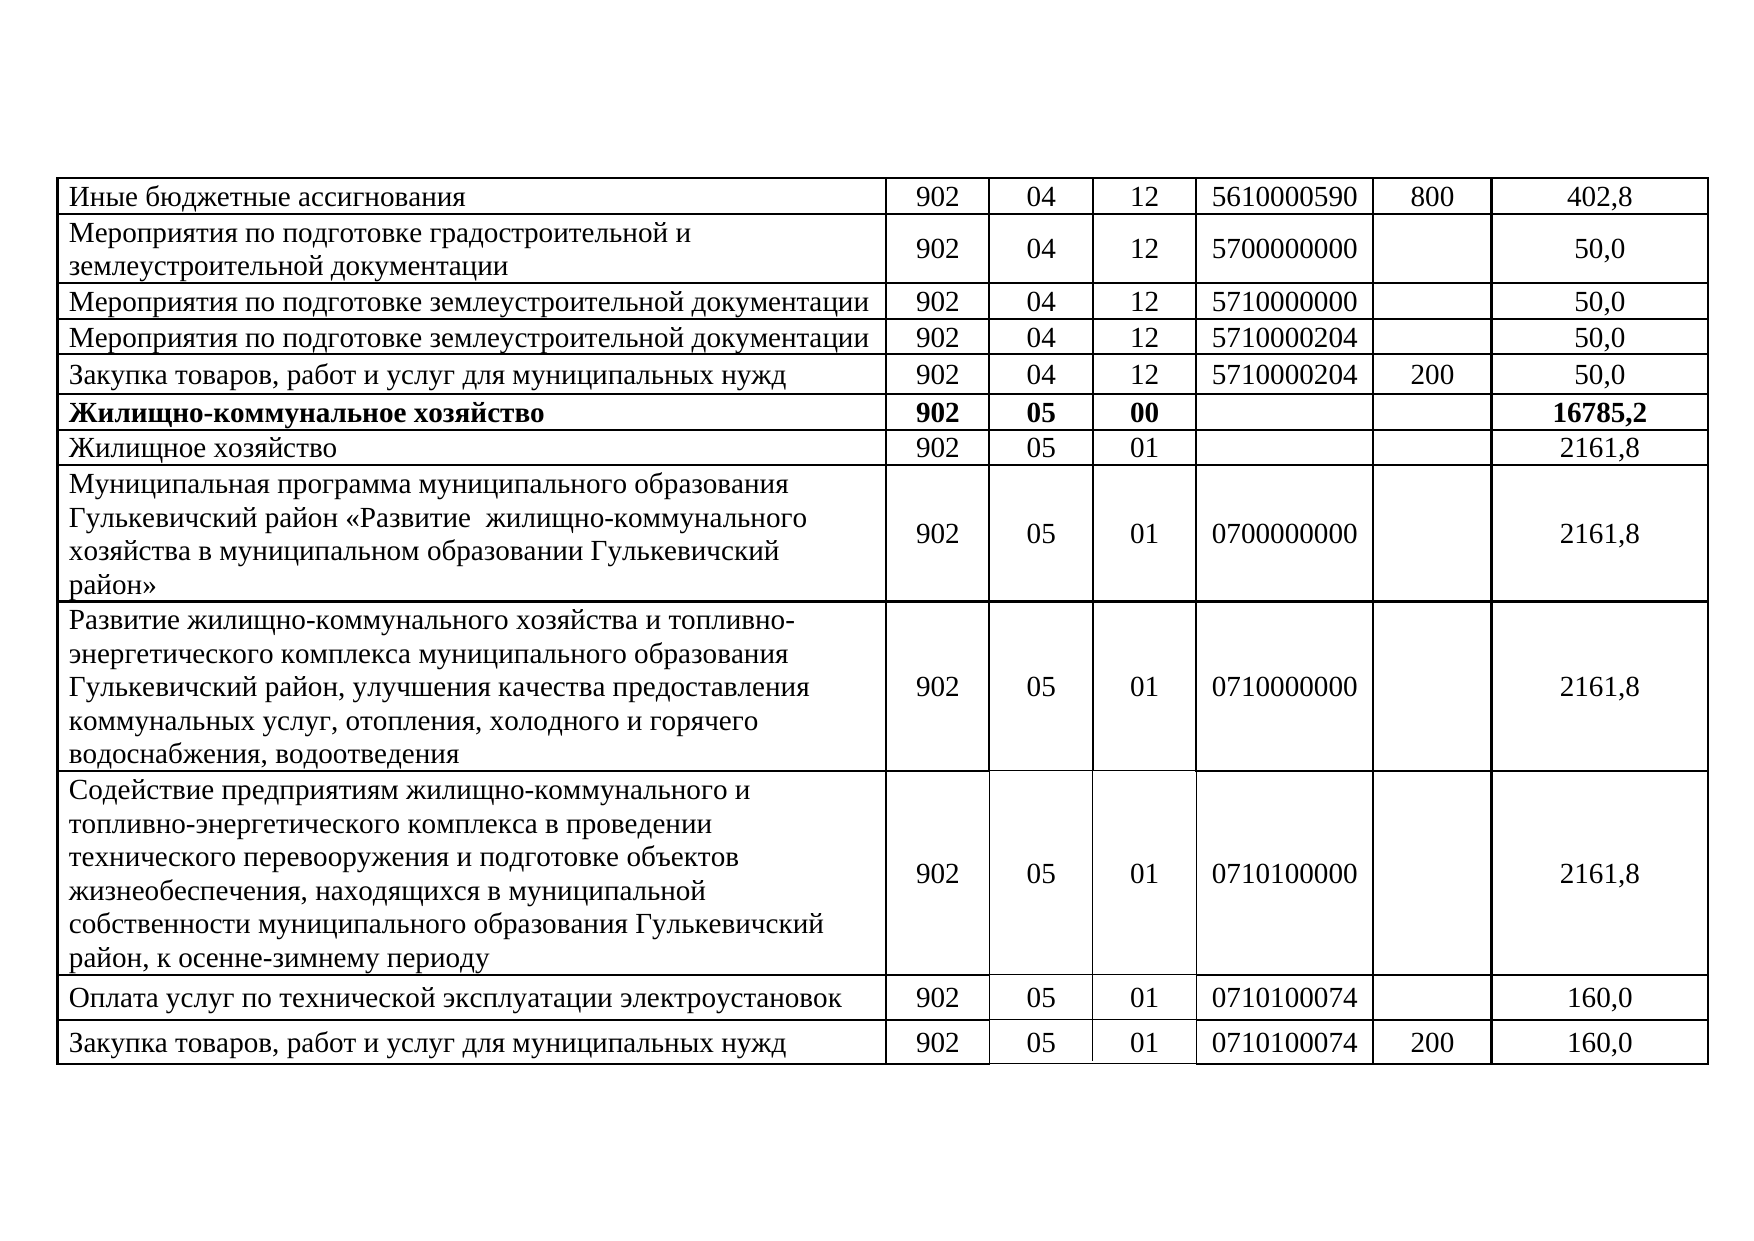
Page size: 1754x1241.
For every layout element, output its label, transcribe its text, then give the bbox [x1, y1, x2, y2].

table_cell 160,0 [1493, 976, 1707, 1019]
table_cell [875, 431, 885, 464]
table_cell 01 [1093, 771, 1196, 973]
table_cell 2161,8 [1493, 603, 1707, 770]
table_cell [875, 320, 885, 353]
table_cell 902 [887, 603, 988, 770]
table_cell 01 [1094, 466, 1195, 600]
table_cell 05 [990, 466, 1092, 600]
table_cell 01 [1093, 1020, 1196, 1062]
table_cell 05 [990, 975, 1092, 1019]
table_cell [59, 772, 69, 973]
table_cell 05 [990, 603, 1092, 770]
table_cell 160,0 [1493, 1021, 1707, 1062]
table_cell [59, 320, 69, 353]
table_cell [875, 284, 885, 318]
table_cell [1374, 976, 1490, 1019]
table_cell 04 [990, 355, 1092, 393]
table_cell 200 [1374, 1021, 1490, 1062]
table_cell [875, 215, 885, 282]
table_cell 01 [1094, 603, 1195, 770]
table_cell [1197, 431, 1372, 464]
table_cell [59, 1021, 885, 1062]
table_cell 0710100000 [1197, 772, 1372, 973]
table_cell [1374, 215, 1490, 282]
table_cell 0710000000 [1197, 603, 1372, 770]
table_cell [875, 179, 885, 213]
table_cell [1374, 320, 1490, 353]
table_cell 2161,8 [1493, 772, 1707, 973]
table_cell 0710100074 [1197, 976, 1372, 1019]
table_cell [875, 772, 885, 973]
table_cell 05 [990, 771, 1092, 973]
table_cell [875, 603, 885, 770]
table_cell 01 [1093, 975, 1196, 1019]
table_cell [1374, 284, 1490, 318]
table_cell 902 [887, 466, 988, 600]
table_cell 2161,8 [1493, 466, 1707, 600]
table_cell 902 [887, 1021, 989, 1062]
table_cell 05 [990, 1020, 1093, 1062]
table_cell 902 [887, 976, 989, 1019]
table_cell 902 [887, 772, 989, 973]
table_cell 5700000000 [1197, 215, 1372, 282]
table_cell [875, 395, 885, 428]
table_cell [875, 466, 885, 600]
table_cell 0700000000 [1197, 466, 1372, 600]
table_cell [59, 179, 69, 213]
table_cell 50,0 [1493, 355, 1707, 393]
table_cell 12 [1094, 355, 1195, 393]
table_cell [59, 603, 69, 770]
table_cell 5710000204 [1197, 355, 1372, 393]
table_cell 902 [887, 215, 988, 282]
table_cell [1374, 603, 1490, 770]
table_cell 0710100074 [1197, 1021, 1372, 1062]
table_cell [1374, 395, 1490, 428]
table_cell 12 [1094, 215, 1195, 282]
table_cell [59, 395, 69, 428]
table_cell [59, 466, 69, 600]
table_cell [1374, 772, 1490, 973]
table_cell 200 [1374, 355, 1490, 393]
table_cell [1197, 395, 1372, 428]
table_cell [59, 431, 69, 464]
table_cell [1374, 431, 1490, 464]
table_cell 50,0 [1493, 215, 1707, 282]
table_cell 04 [990, 215, 1092, 282]
table_cell Закупка товаров, работ и услуг для муниципальных нужд [59, 355, 885, 393]
table_cell 902 [887, 355, 988, 393]
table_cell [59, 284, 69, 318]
table_cell [1374, 466, 1490, 600]
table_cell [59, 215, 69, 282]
table_cell Оплата услуг по технической эксплуатации электроустановок [59, 976, 885, 1019]
